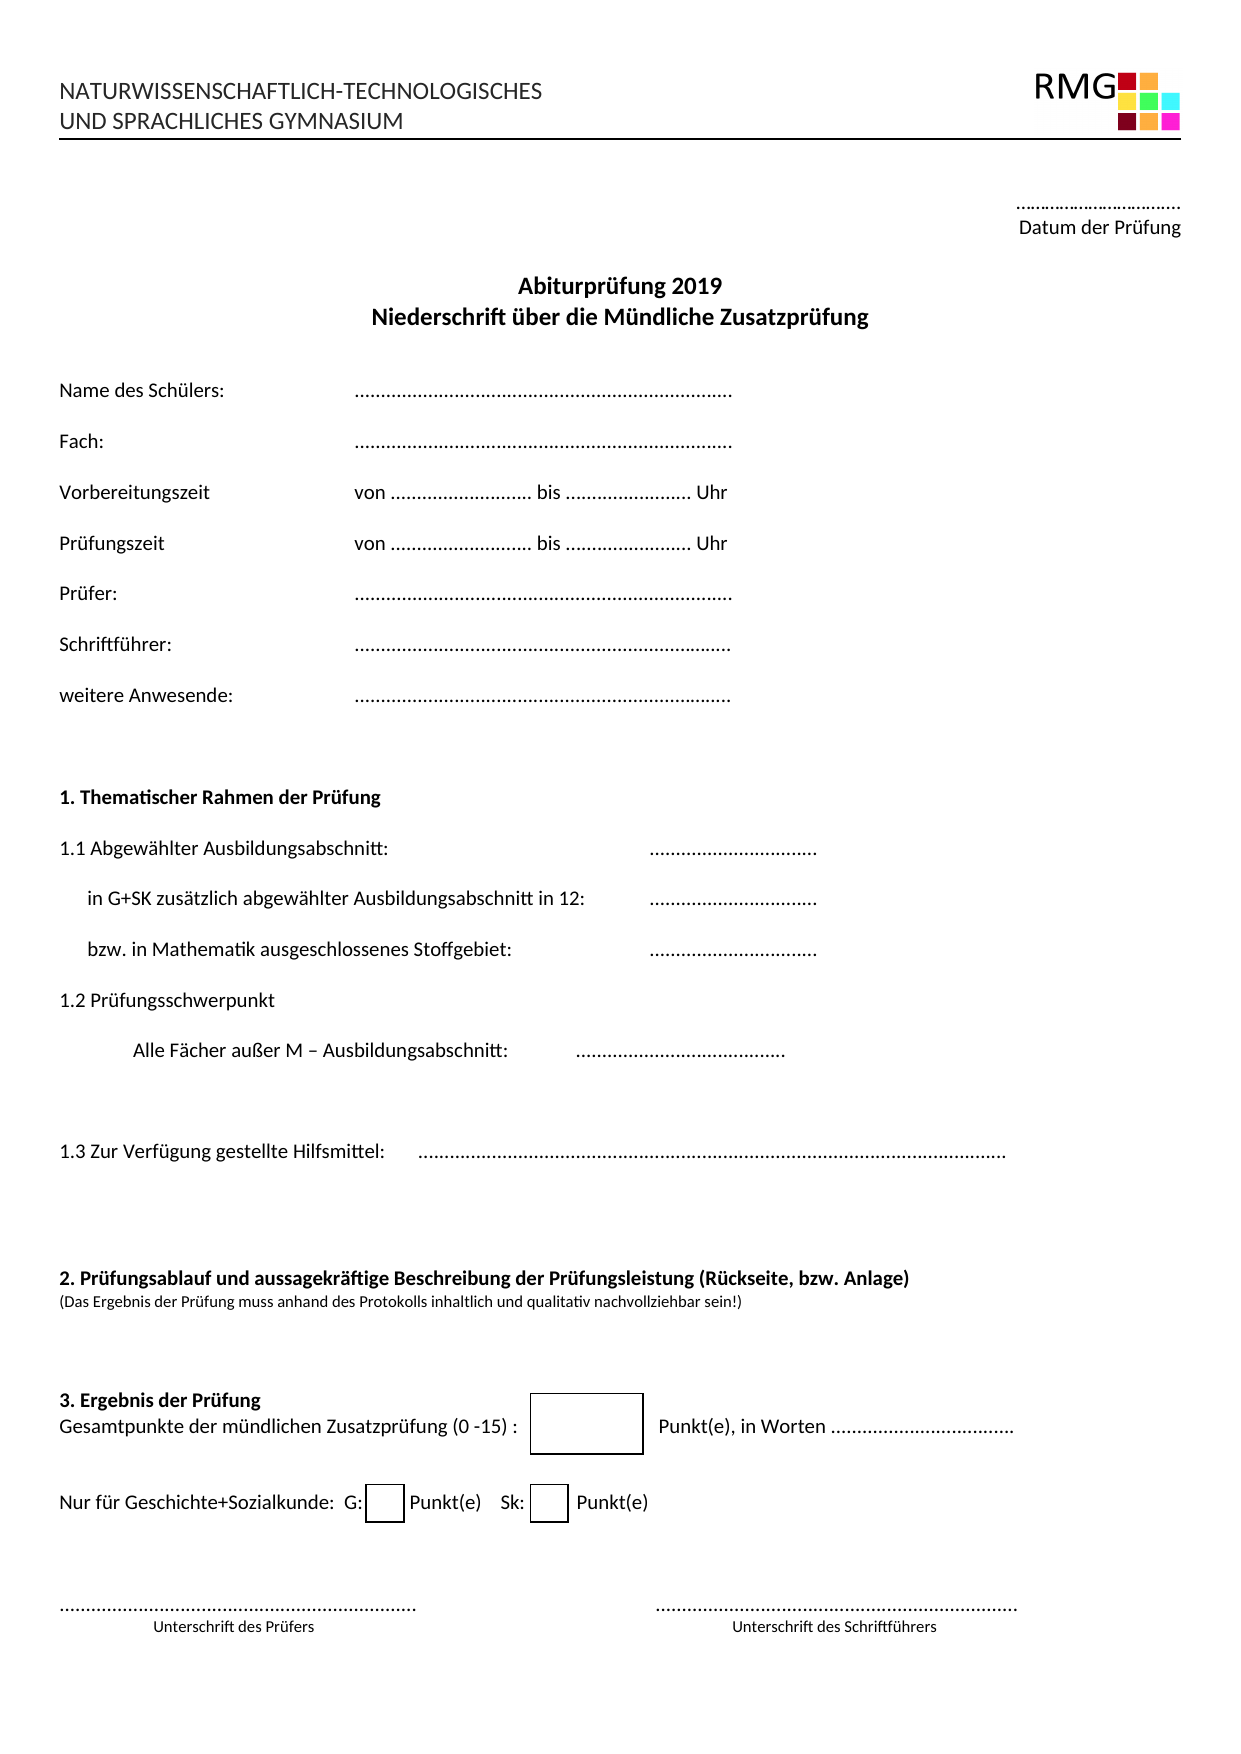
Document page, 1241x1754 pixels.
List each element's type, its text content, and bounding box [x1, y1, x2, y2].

text Alle Fächer außer M – Ausbildungsabschnitt: ........................................ [59, 1037, 1181, 1062]
text Prüfungszeit von ........................... bis ........................ Uhr [59, 530, 1181, 555]
text Unterschrift des Prüfers Unterschrift des Schriftführers [59, 1616, 1181, 1637]
text 1.2 Prüfungsschwerpunkt [59, 987, 1181, 1013]
text Nur für Geschichte+Sozialkunde: G: Punkt(e) Sk: Punkt(e) [59, 1489, 365, 1514]
text weitere Anwesende: ................................................................…..... [59, 682, 1181, 708]
text (Das Ergebnis der Prüfung muss anhand des Protokolls inhaltlich und qualitativ nachvollziehbar sein!) [59, 1291, 1181, 1311]
text ………………………….... [59, 189, 1181, 214]
text Vorbereitungszeit von ........................... bis ........................ Uhr [59, 479, 1181, 504]
text Abiturprüfung 2019 [59, 271, 1181, 301]
text 1.3 Zur Verfügung gestellte Hilfsmittel: ................................................................................................................ [59, 1138, 1181, 1164]
text Datum der Prüfung [59, 214, 1181, 240]
text bzw. in Mathematik ausgeschlossenes Stoffgebiet: ................................ [59, 936, 1181, 962]
text in G+SK zusätzlich abgewählter Ausbildungsabschnitt in 12: ................................ [59, 886, 1181, 911]
text Fach: ........................................................................ [59, 428, 1181, 453]
text Nur für Geschichte+Sozialkunde: G: Punkt(e) Sk: Punkt(e) [569, 1489, 1181, 1514]
text Gesamtpunkte der mündlichen Zusatzprüfung (0 -15) : Punkt(e), in Worten ................................... [644, 1413, 1181, 1438]
text Prüfer: ........................................................................ [59, 581, 1181, 606]
text 1.1 Abgewählter Ausbildungsabschnitt: ................................ [59, 835, 1181, 860]
text 3. Ergebnis der Prüfung [59, 1387, 1181, 1413]
text Niederschrift über die Mündliche Zusatzprüfung [59, 301, 1181, 332]
text 1. Thematischer Rahmen der Prüfung [59, 784, 1181, 809]
text Gesamtpunkte der mündlichen Zusatzprüfung (0 -15) : Punkt(e), in Worten ................................... [59, 1413, 530, 1438]
picture [1033, 68, 1184, 135]
text Schriftführer: ................................................................…..... [59, 631, 1181, 657]
text Name des Schülers: ........................................................................ [59, 377, 1181, 403]
text 2. Prüfungsablauf und aussagekräftige Beschreibung der Prüfungsleistung (Rückseite, bzw. Anlage) [59, 1266, 1181, 1291]
text .................................................................... ..................................................................... [59, 1591, 1181, 1616]
